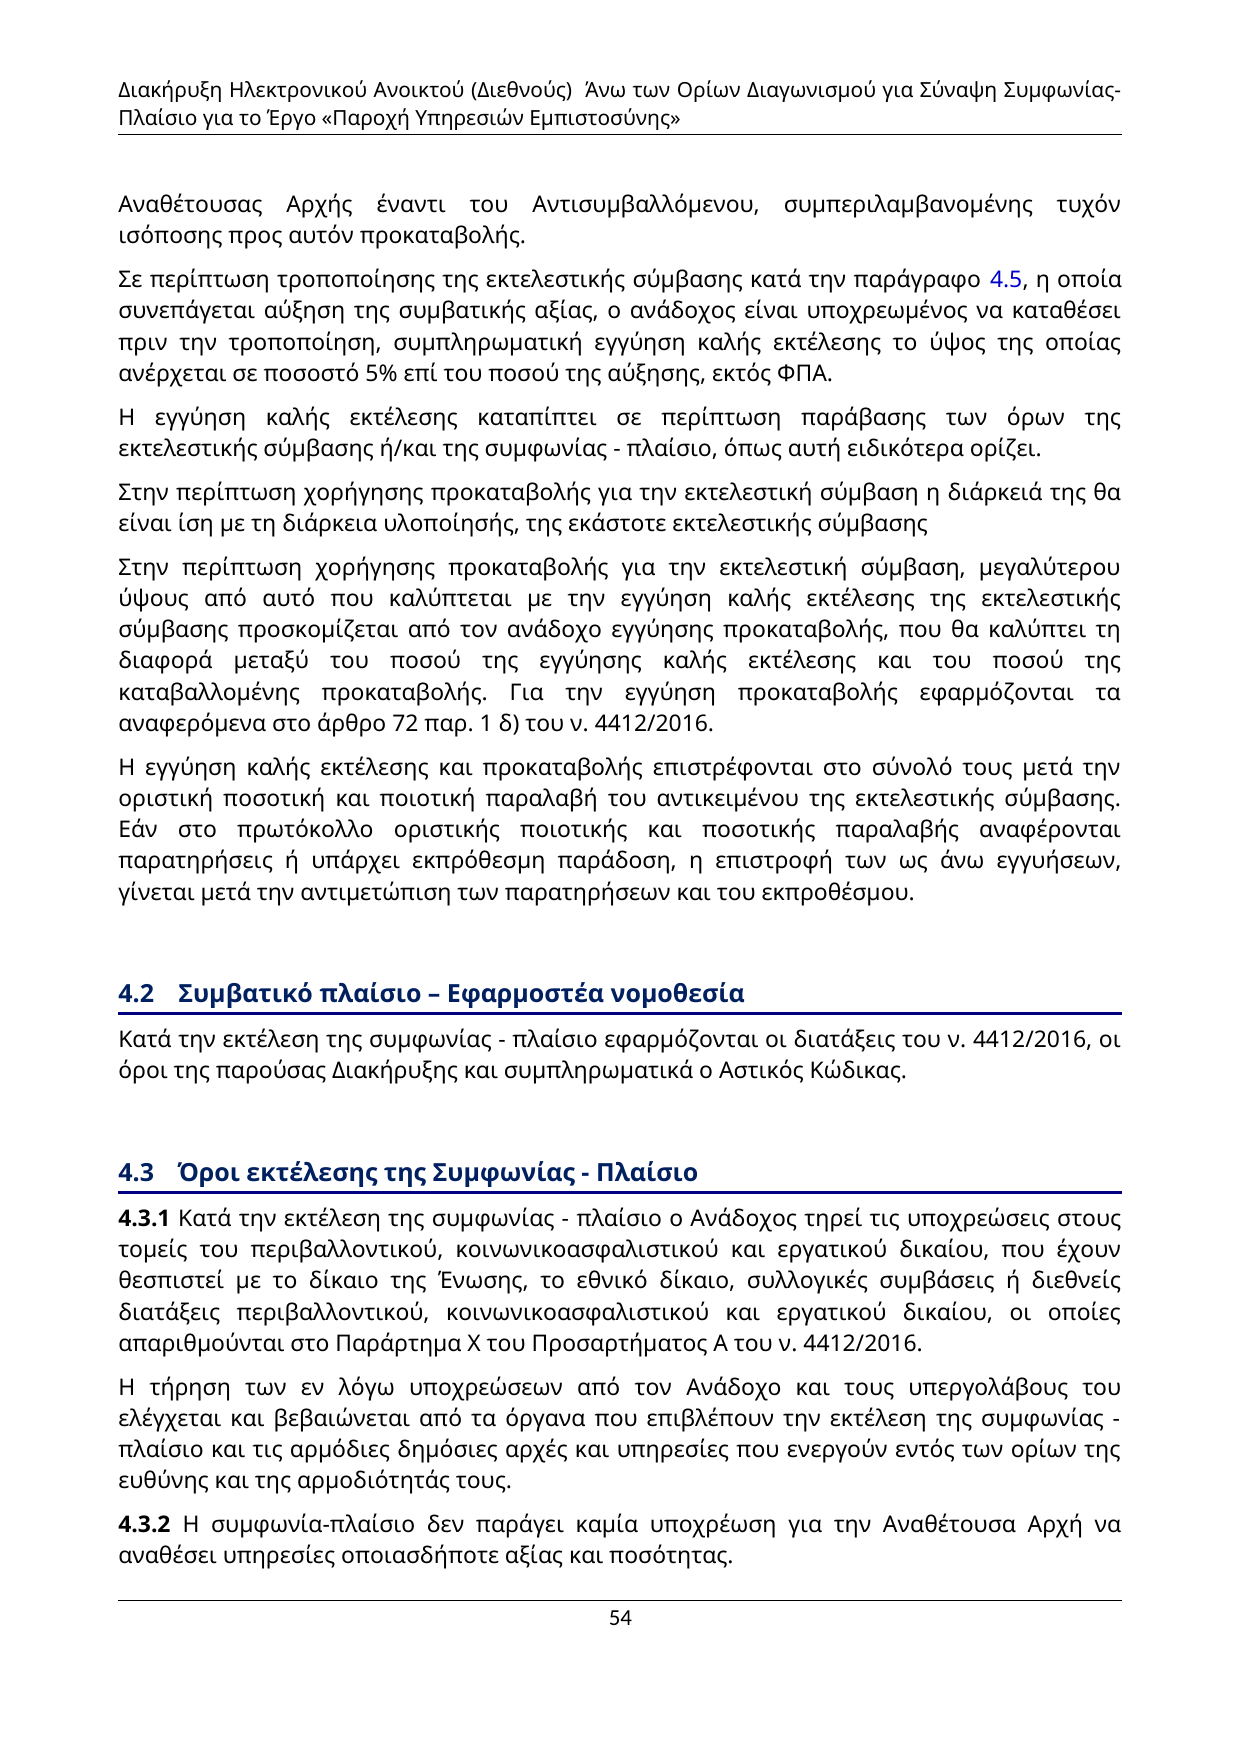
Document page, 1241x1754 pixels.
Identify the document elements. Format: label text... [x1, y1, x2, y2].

subtitle Συμβατικό πλαίσιο – Εφαρμοστέα νομοθεσία [118, 976, 1122, 1012]
text Η τήρηση των εν λόγω υποχρεώσεων από τον Ανάδοχο και τους υπεργολάβους του ελέγχεται και βεβαιώνεται από τα όργανα που επιβλέπουν την εκτέλεση της συμφωνίας - πλαίσιο και τις αρμόδιες δημόσιες αρχές και υπηρεσίες που ενεργούν εντός των ορίων της ευθύνης και της αρμοδιότητάς τους. [118, 1371, 1122, 1496]
text Η εγγύηση καλής εκτέλεσης και προκαταβολής επιστρέφονται στο σύνολό τους μετά την οριστική ποσοτική και ποιοτική παραλαβή του αντικειμένου της εκτελεστικής σύμβασης. Εάν στο πρωτόκολλο οριστικής ποιοτικής και ποσοτικής παραλαβής αναφέρονται παρατηρήσεις ή υπάρχει εκπρόθεσμη παράδοση, η επιστροφή των ως άνω εγγυήσεων, γίνεται μετά την αντιμετώπιση των παρατηρήσεων και του εκπροθέσμου. [118, 751, 1122, 907]
text 4.3.1 Κατά την εκτέλεση της συμφωνίας - πλαίσιο ο Ανάδοχος τηρεί τις υποχρεώσεις στους τομείς του περιβαλλοντικού, κοινωνικοασφαλιστικού και εργατικού δικαίου, που έχουν θεσπιστεί με το δίκαιο της Ένωσης, το εθνικό δίκαιο, συλλογικές συμβάσεις ή διεθνείς διατάξεις περιβαλλοντικού, κοινωνικοασφαλιστικού και εργατικού δικαίου, οι οποίες απαριθμούνται στο Παράρτημα Χ του Προσαρτήματος Α του ν. 4412/2016. [118, 1202, 1122, 1358]
subtitle Όροι εκτέλεσης της Συμφωνίας - Πλαίσιο [118, 1154, 1122, 1191]
text Στην περίπτωση χορήγησης προκαταβολής για την εκτελεστική σύμβαση, μεγαλύτερου ύψους από αυτό που καλύπτεται με την εγγύηση καλής εκτέλεσης της εκτελεστικής σύμβασης προσκομίζεται από τον ανάδοχο εγγύησης προκαταβολής, που θα καλύπτει τη διαφορά μεταξύ του ποσού της εγγύησης καλής εκτέλεσης και του ποσού της καταβαλλομένης προκαταβολής. Για την εγγύηση προκαταβολής εφαρμόζονται τα αναφερόμενα στο άρθρο 72 παρ. 1 δ) του ν. 4412/2016. [118, 551, 1122, 738]
text Η εγγύηση καλής εκτέλεσης καταπίπτει σε περίπτωση παράβασης των όρων της εκτελεστικής σύμβασης ή/και της συμφωνίας - πλαίσιο, όπως αυτή ειδικότερα ορίζει. [118, 401, 1122, 463]
text 4.3.2 Η συμφωνία-πλαίσιο δεν παράγει καμία υποχρέωση για την Αναθέτουσα Αρχή να αναθέσει υπηρεσίες οποιασδήποτε αξίας και ποσότητας. [118, 1508, 1122, 1571]
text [118, 188, 1122, 251]
text Κατά την εκτέλεση της συμφωνίας - πλαίσιο εφαρμόζονται οι διατάξεις του ν. 4412/2016, οι όροι της παρούσας Διακήρυξης και συμπληρωματικά ο Αστικός Κώδικας. [118, 1023, 1122, 1086]
text Στην περίπτωση χορήγησης προκαταβολής για την εκτελεστική σύμβαση η διάρκειά της θα είναι ίση με τη διάρκεια υλοποίησής, της εκάστοτε εκτελεστικής σύμβασης [118, 476, 1122, 538]
text Σε περίπτωση τροποποίησης της εκτελεστικής σύμβασης κατά την παράγραφο 4.5, η οποία συνεπάγεται αύξηση της συμβατικής αξίας, ο ανάδοχος είναι υποχρεωμένος να καταθέσει πριν την τροποποίηση, συμπληρωματική εγγύηση καλής εκτέλεσης το ύψος της οποίας ανέρχεται σε ποσοστό 5% επί του ποσού της αύξησης, εκτός ΦΠΑ. [118, 263, 1122, 388]
